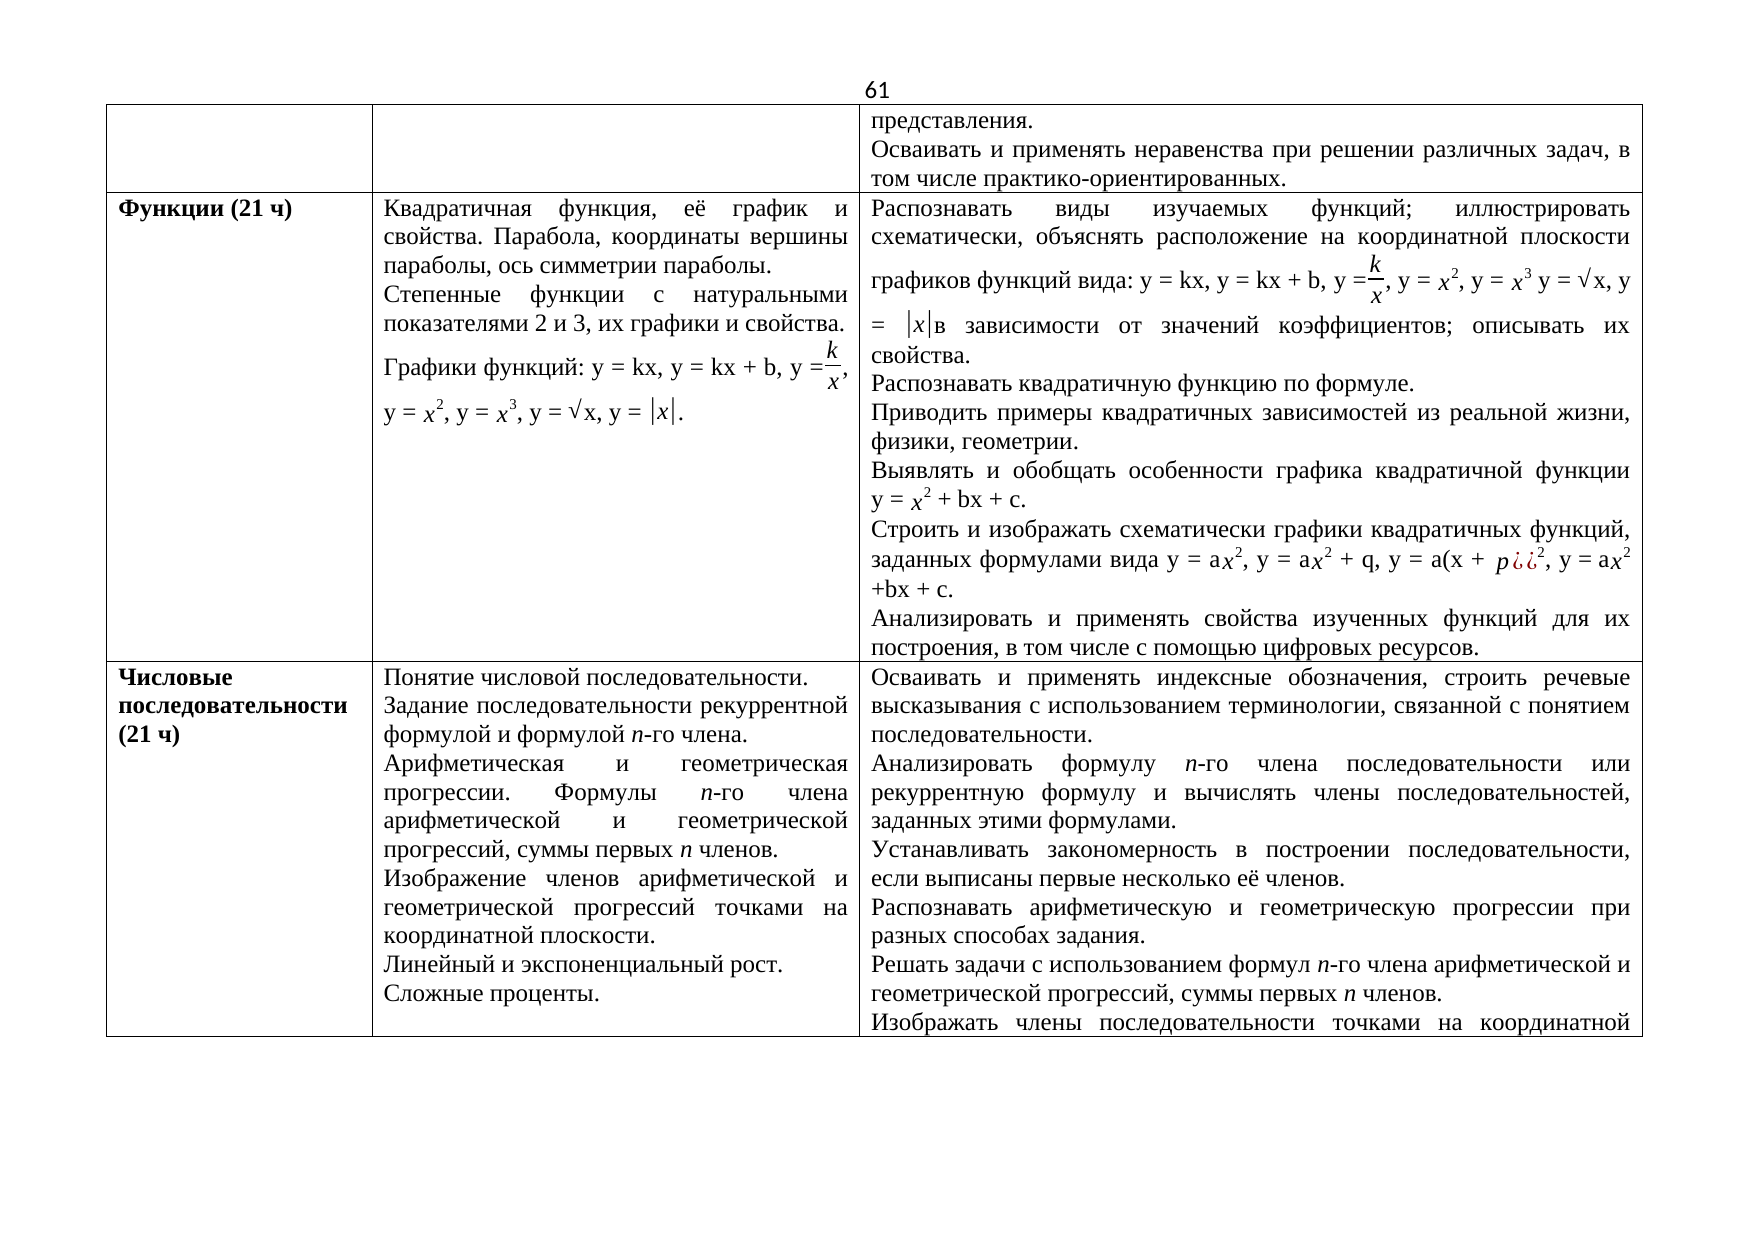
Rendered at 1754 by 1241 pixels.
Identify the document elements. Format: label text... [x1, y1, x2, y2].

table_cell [107, 662, 372, 1036]
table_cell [860, 105, 1642, 192]
table_cell Распознавать виды изучаемых функций; иллюстрировать схематически, объяснять расположение на координатной плоскости графиков функций вида: y = kx, y = kx + b, y =, y = , y = y = x, y = в зависимости от значений коэффициентов; описывать их свойства. Распознавать квадратичную функцию по формуле. Приводить примеры квадратичных зависимостей из реальной жизни, физики, геометрии. Выявлять и обобщать особенности графика квадратичной функции y = + bx + c. Строить и изображать схематически графики квадратичных функций, заданных формулами вида y = a, y = a + q, y = a(x + , y = a+bx + c. Анализировать и применять свойства изученных функций для их построения, в том числе с помощью цифровых ресурсов. [860, 193, 1642, 661]
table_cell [373, 105, 859, 192]
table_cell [107, 105, 372, 192]
table_cell Функции (21 ч) [107, 193, 372, 661]
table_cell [373, 662, 859, 1036]
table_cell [860, 662, 1642, 1036]
table_cell Квадратичная функция, её график и свойства. Парабола, координаты вершины параболы, ось симметрии параболы. Степенные функции с натуральными показателями 2 и 3, их графики и свойства. Графики функций: y = kx, y = kx + b, y =, y = , y = , y = x, y = . [373, 193, 859, 661]
